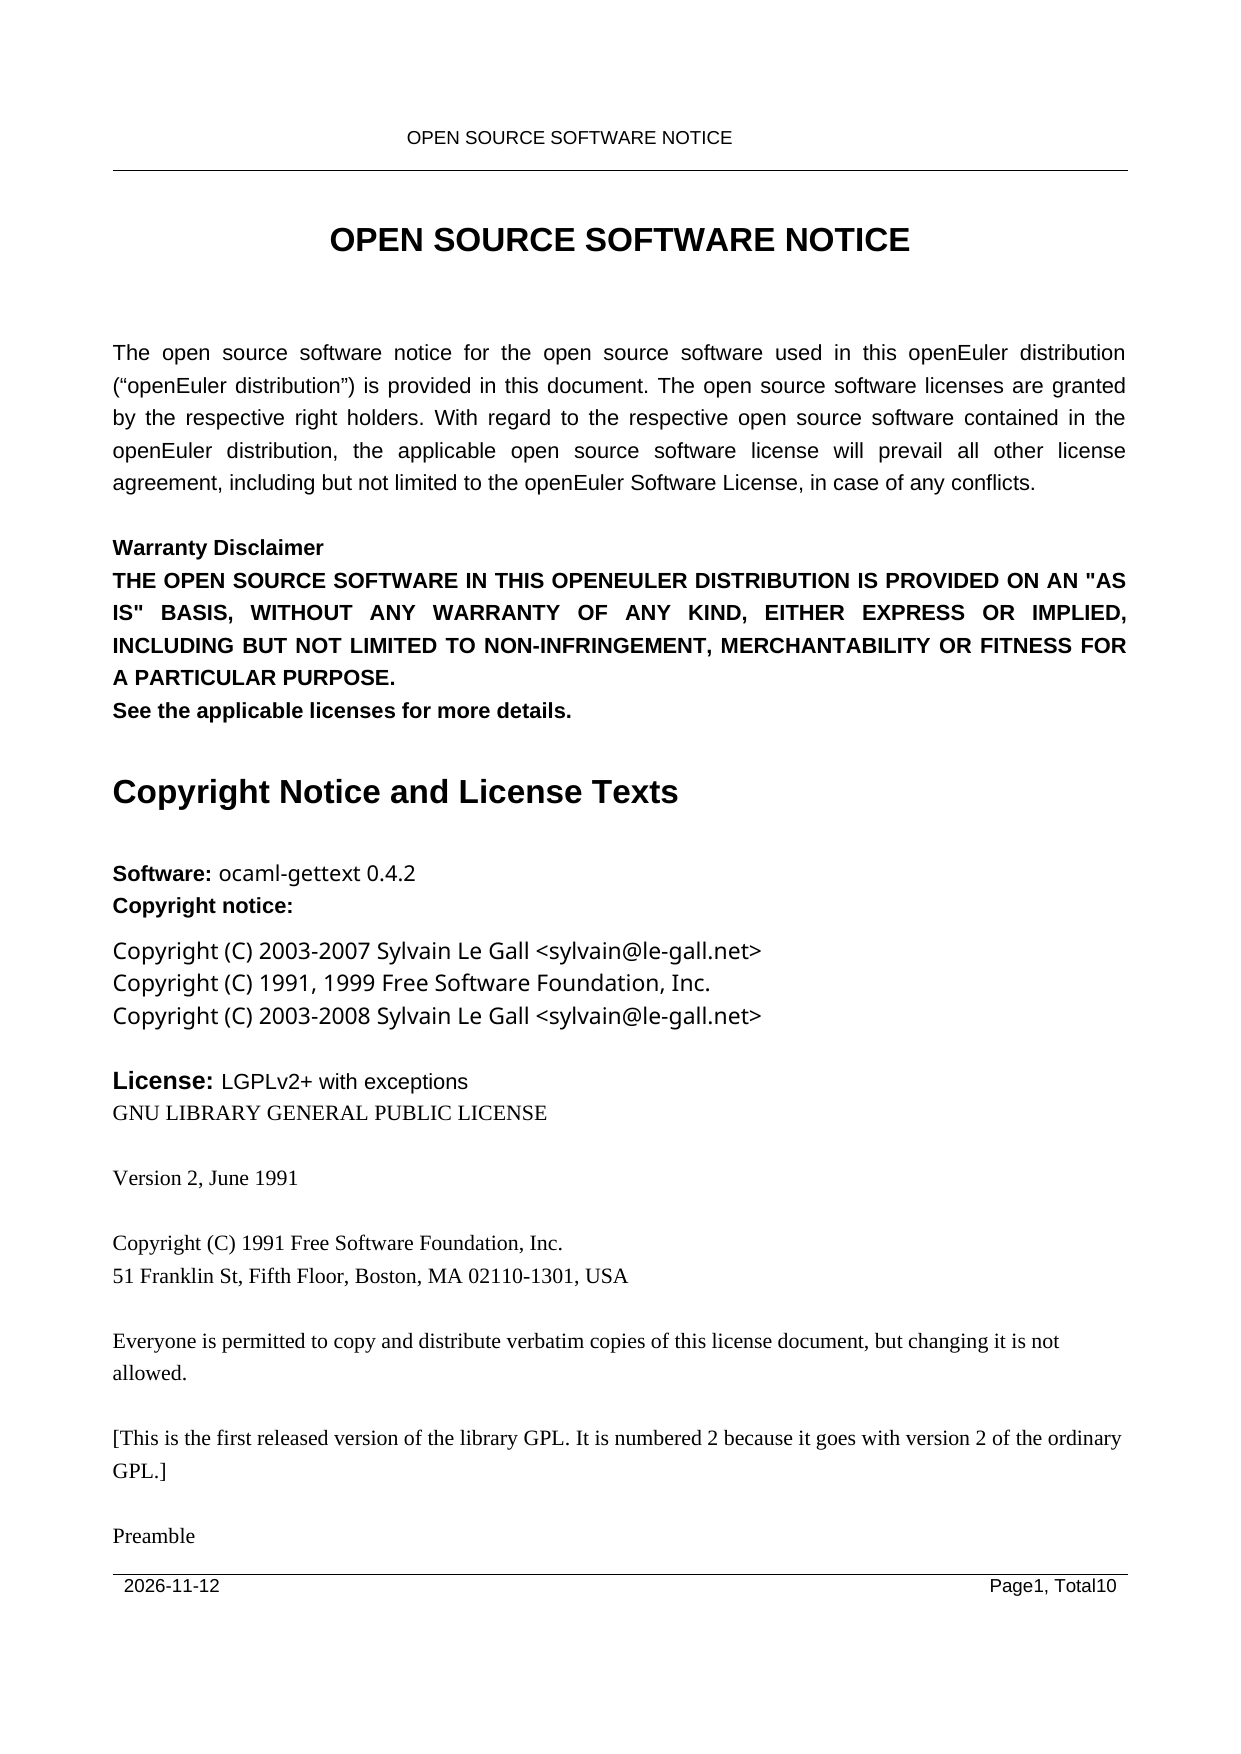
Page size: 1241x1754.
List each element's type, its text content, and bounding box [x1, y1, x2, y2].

text Warranty Disclaimer [112, 531, 1128, 564]
text License: LGPLv2+ with exceptions [112, 1064, 1128, 1096]
title Software: ocaml-gettext 0.4.2 [112, 856, 1128, 889]
text OPEN SOURCE SOFTWARE NOTICE [112, 206, 1128, 271]
text Copyright (C) 2003-2007 Sylvain Le Gall <sylvain@le-gall.net> Copyright (C) 1991, 1999 Free Software Foundation, Inc. Copyright (C) 2003-2008 Sylvain Le Gall <sylvain@le-gall.net> [112, 934, 1128, 1064]
text THE OPEN SOURCE SOFTWARE IN THIS OPENEULER DISTRIBUTION IS PROVIDED ON AN "AS IS" BASIS, WITHOUT ANY WARRANTY OF ANY KIND, EITHER EXPRESS OR IMPLIED, INCLUDING BUT NOT LIMITED TO NON-INFRINGEMENT, MERCHANTABILITY OR FITNESS FOR A PARTICULAR PURPOSE. See the applicable licenses for more details. [112, 564, 1128, 726]
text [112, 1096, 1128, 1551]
text Copyright notice: [112, 889, 1128, 921]
text The open source software notice for the open source software used in this openEuler distribution (“openEuler distribution”) is provided in this document. The open source software licenses are granted by the respective right holders. With regard to the respective open source software contained in the openEuler distribution, the applicable open source software license will prevail all other license agreement, including but not limited to the openEuler Software License, in case of any conflicts. [112, 336, 1128, 499]
text Copyright Notice and License Texts [112, 759, 1128, 824]
